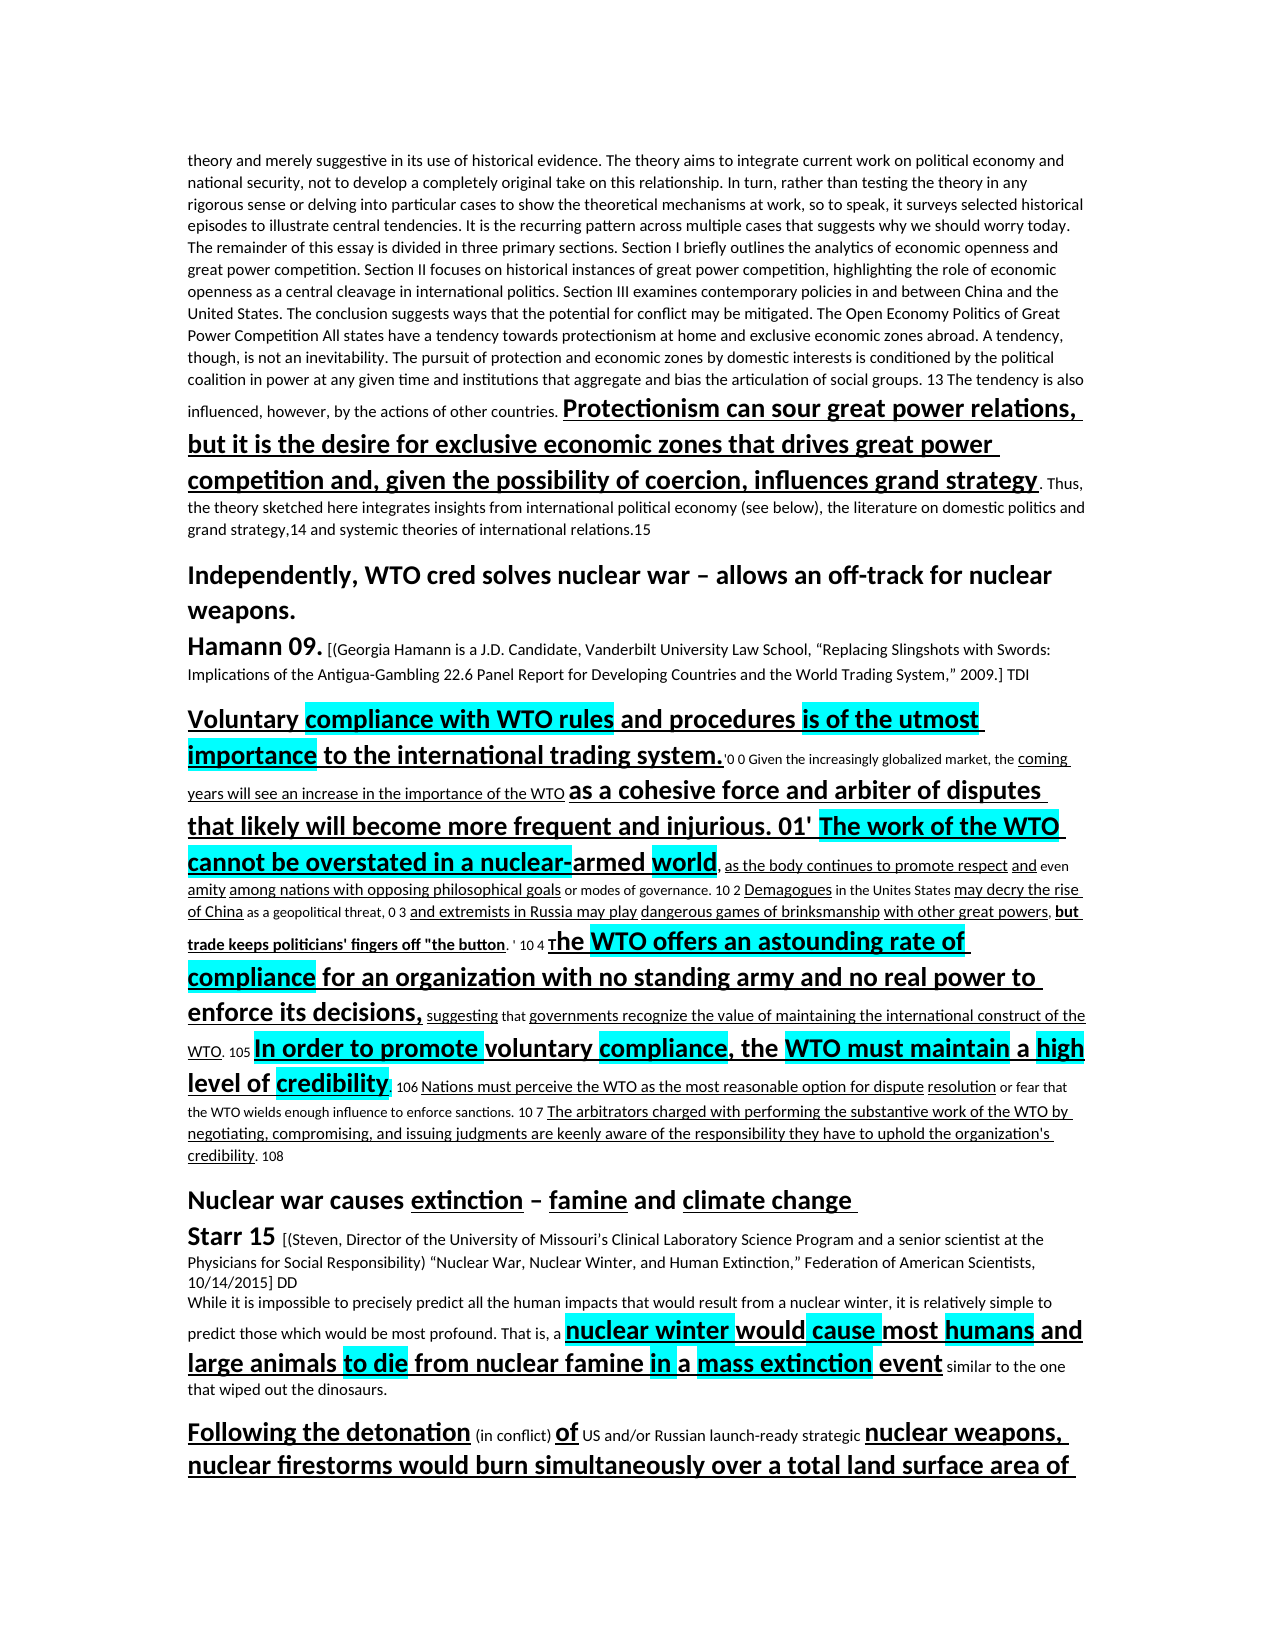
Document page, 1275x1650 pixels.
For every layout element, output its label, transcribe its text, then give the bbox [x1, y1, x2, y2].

subtitle Independently, WTO cred solves nuclear war – allows an off-track for nuclear weapons. [187, 558, 1087, 627]
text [187, 1415, 1087, 1481]
text Voluntary compliance with WTO rules and procedures is of the utmost importance to the international trading system.'0 0 Given the increasingly globalized market, the coming years will see an increase in the importance of the WTO as a cohesive force and arbiter of disputes that likely will become more frequent and injurious. 01' The work of the WTO cannot be overstated in a nuclear-armed world, as the body continues to promote respect and even amity among nations with opposing philosophical goals or modes of governance. 10 2 Demagogues in the Unites States may decry the rise of China as a geopolitical threat, 0 3 and extremists in Russia may play dangerous games of brinksmanship with other great powers, but trade keeps politicians' fingers off "the button. ' 10 4 The WTO offers an astounding rate of compliance for an organization with no standing army and no real power to enforce its decisions, suggesting that governments recognize the value of maintaining the international construct of the WTO. 105 In order to promote voluntary compliance, the WTO must maintain a high level of credibility. 106 Nations must perceive the WTO as the most reasonable option for dispute resolution or fear that the WTO wields enough influence to enforce sanctions. 10 7 The arbitrators charged with performing the substantive work of the WTO by negotiating, compromising, and issuing judgments are keenly aware of the responsibility they have to uphold the organization's credibility. 108 [187, 702, 1087, 1165]
subtitle Nuclear war causes extinction – famine and climate change [187, 1183, 1087, 1217]
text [187, 150, 1087, 540]
text Hamann 09. [(Georgia Hamann is a J.D. Candidate, Vanderbilt University Law School, “Replacing Slingshots with Swords: Implications of the Antigua-Gambling 22.6 Panel Report for Developing Countries and the World Trading System,” 2009.] TDI [187, 629, 1087, 684]
text Starr 15 [(Steven, Director of the University of Missouri’s Clinical Laboratory Science Program and a senior scientist at the Physicians for Social Responsibility) “Nuclear War, Nuclear Winter, and Human Extinction,” Federation of American Scientists, 10/14/2015] DD While it is impossible to precisely predict all the human impacts that would result from a nuclear winter, it is relatively simple to predict those which would be most profound. That is, a nuclear winter would cause most humans and large animals to die from nuclear famine in a mass extinction event similar to the one that wiped out the dinosaurs. [187, 1219, 1087, 1399]
